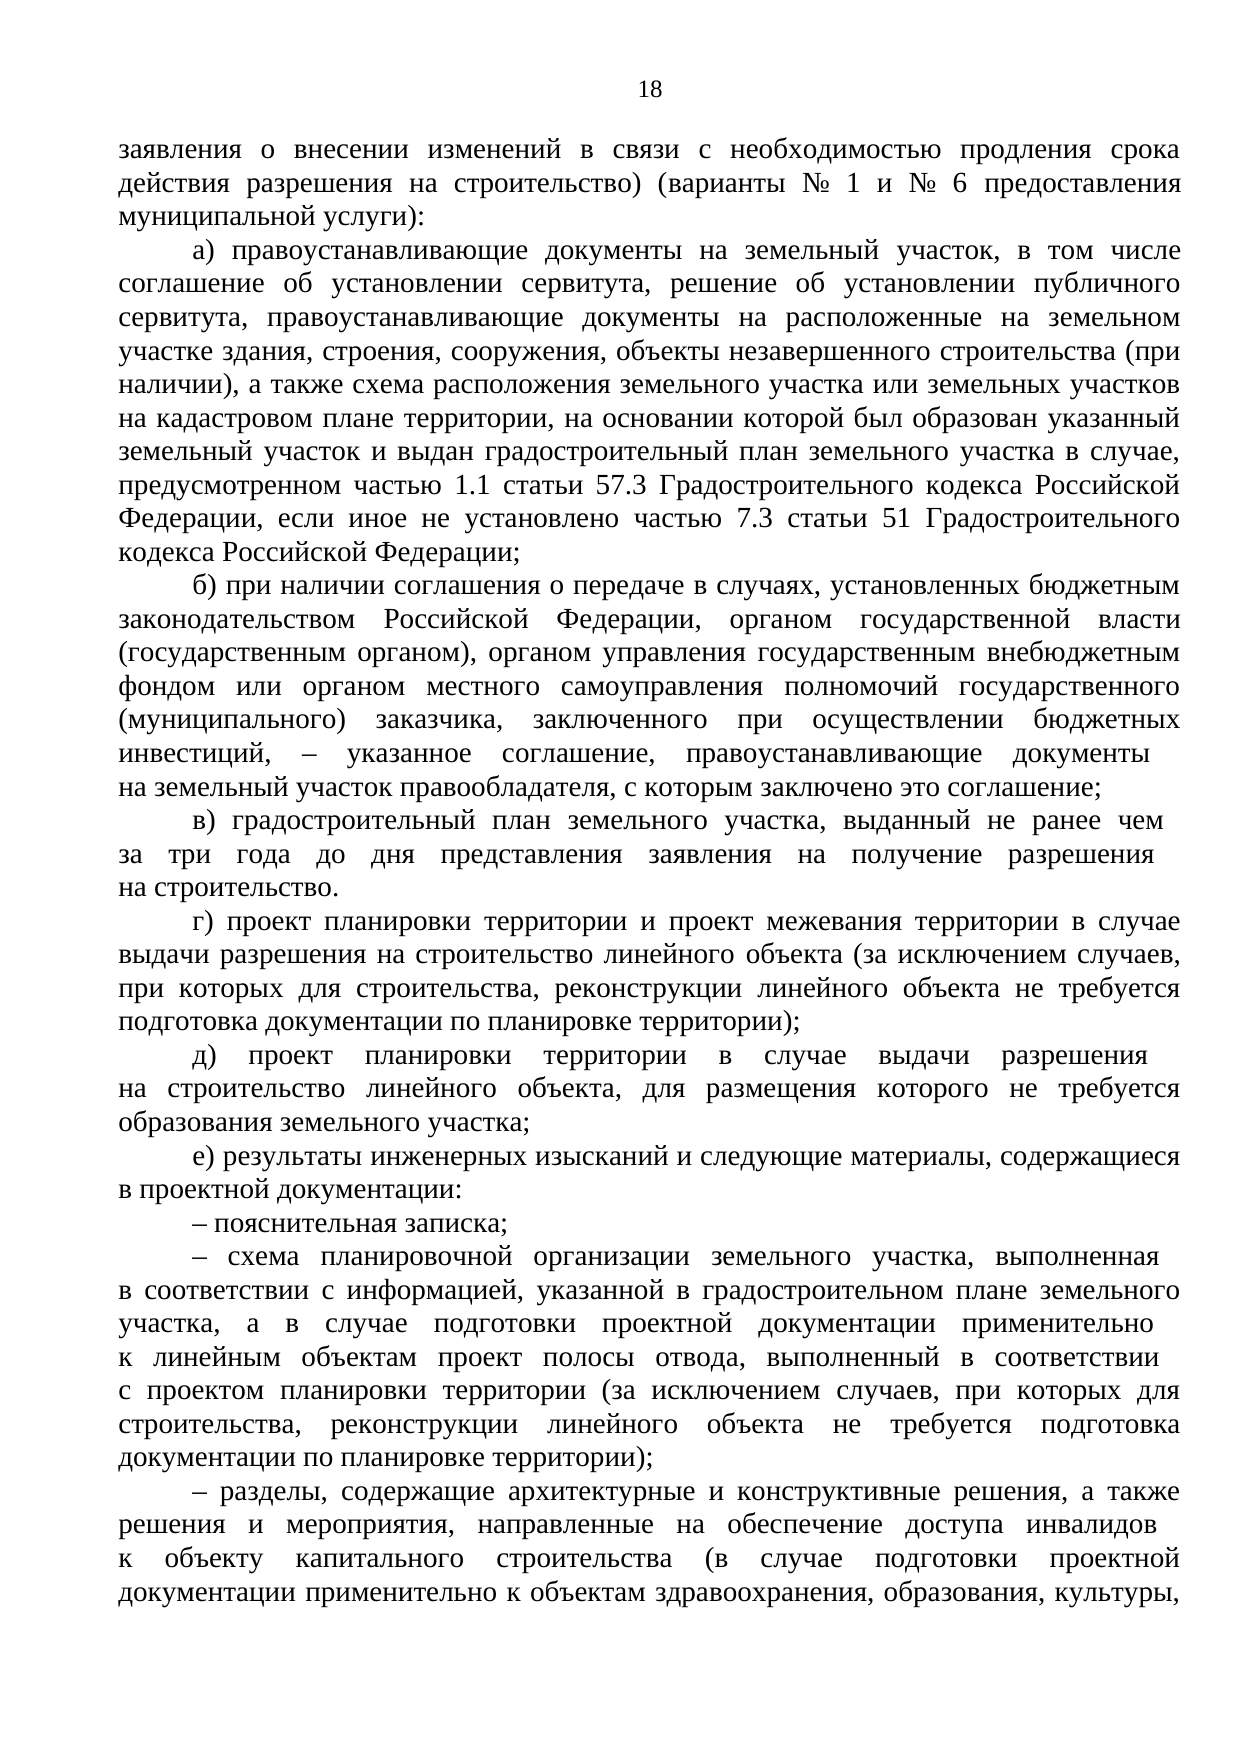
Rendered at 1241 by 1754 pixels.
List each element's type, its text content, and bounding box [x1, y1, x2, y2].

text д) проект планировки территории в случае выдачи разрешения на строительство линейного объекта, для размещения которого не требуется образования земельного участка; [118, 1037, 1181, 1138]
text – схема планировочной организации земельного участка, выполненная в соответствии с информацией, указанной в градостроительном плане земельного участка, а в случае подготовки проектной документации применительно к линейным объектам проект полосы отвода, выполненный в соответствии с проектом планировки территории (за исключением случаев, при которых для строительства, реконструкции линейного объекта не требуется подготовка документации по планировке территории); [118, 1238, 1181, 1473]
text е) результаты инженерных изысканий и следующие материалы, содержащиеся в проектной документации: [118, 1138, 1181, 1205]
text – пояснительная записка; [118, 1205, 1181, 1238]
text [118, 1473, 1181, 1607]
text в) градостроительный план земельного участка, выданный не ранее чем за три года до дня представления заявления на получение разрешения на строительство. [118, 802, 1181, 903]
text б) при наличии соглашения о передаче в случаях, установленных бюджетным законодательством Российской Федерации, органом государственной власти (государственным органом), органом управления государственным внебюджетным фондом или органом местного самоуправления полномочий государственного (муниципального) заказчика, заключенного при осуществлении бюджетных инвестиций, – указанное соглашение, правоустанавливающие документы на земельный участок правообладателя, с которым заключено это соглашение; [118, 567, 1181, 802]
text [118, 131, 1181, 232]
text г) проект планировки территории и проект межевания территории в случае выдачи разрешения на строительство линейного объекта (за исключением случаев, при которых для строительства, реконструкции линейного объекта не требуется подготовка документации по планировке территории); [118, 903, 1181, 1037]
text а) правоустанавливающие документы на земельный участок, в том числе соглашение об установлении сервитута, решение об установлении публичного сервитута, правоустанавливающие документы на расположенные на земельном участке здания, строения, сооружения, объекты незавершенного строительства (при наличии), а также схема расположения земельного участка или земельных участков на кадастровом плане территории, на основании которой был образован указанный земельный участок и выдан градостроительный план земельного участка в случае, предусмотренном частью 1.1 статьи 57.3 Градостроительного кодекса Российской Федерации, если иное не установлено частью 7.3 статьи 51 Градостроительного кодекса Российской Федерации; [118, 232, 1181, 567]
